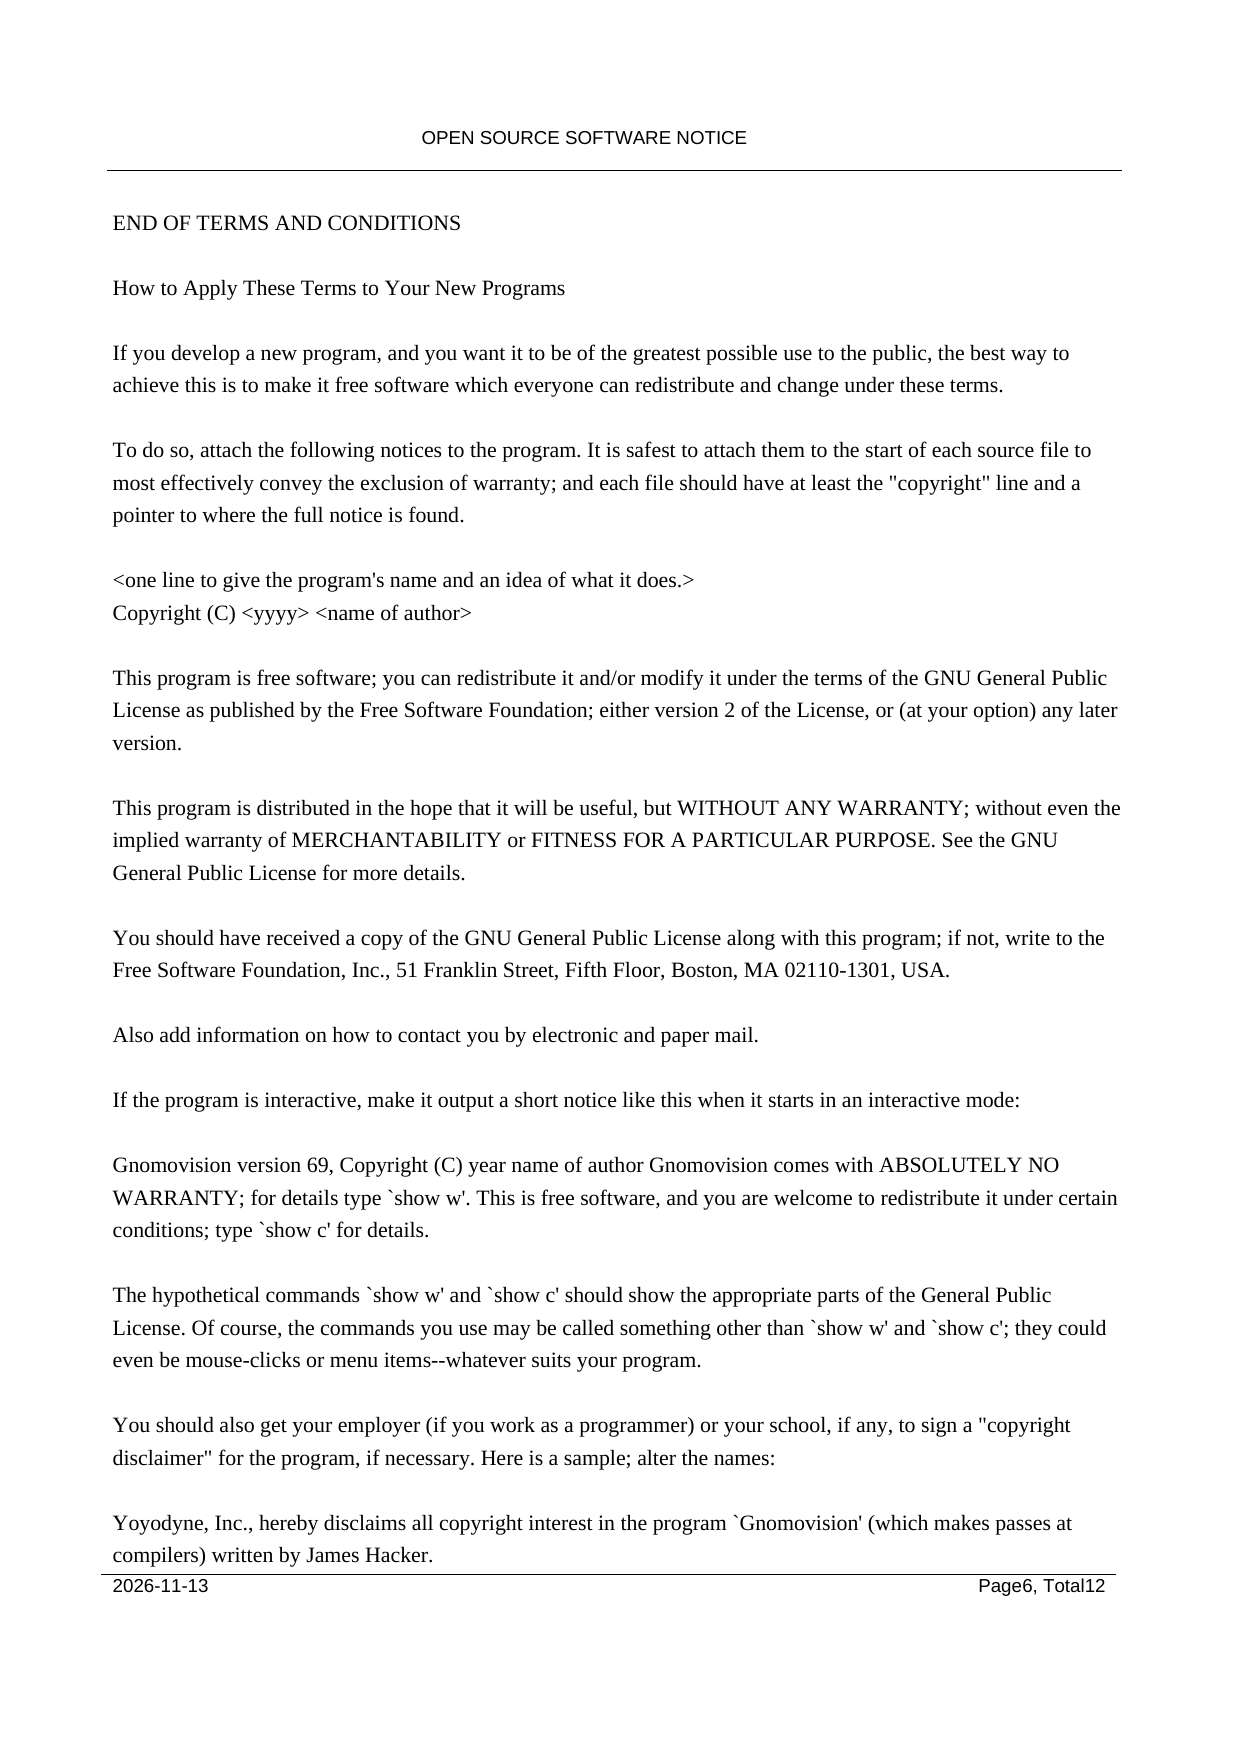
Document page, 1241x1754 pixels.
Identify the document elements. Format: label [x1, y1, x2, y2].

text [112, 206, 1128, 1571]
